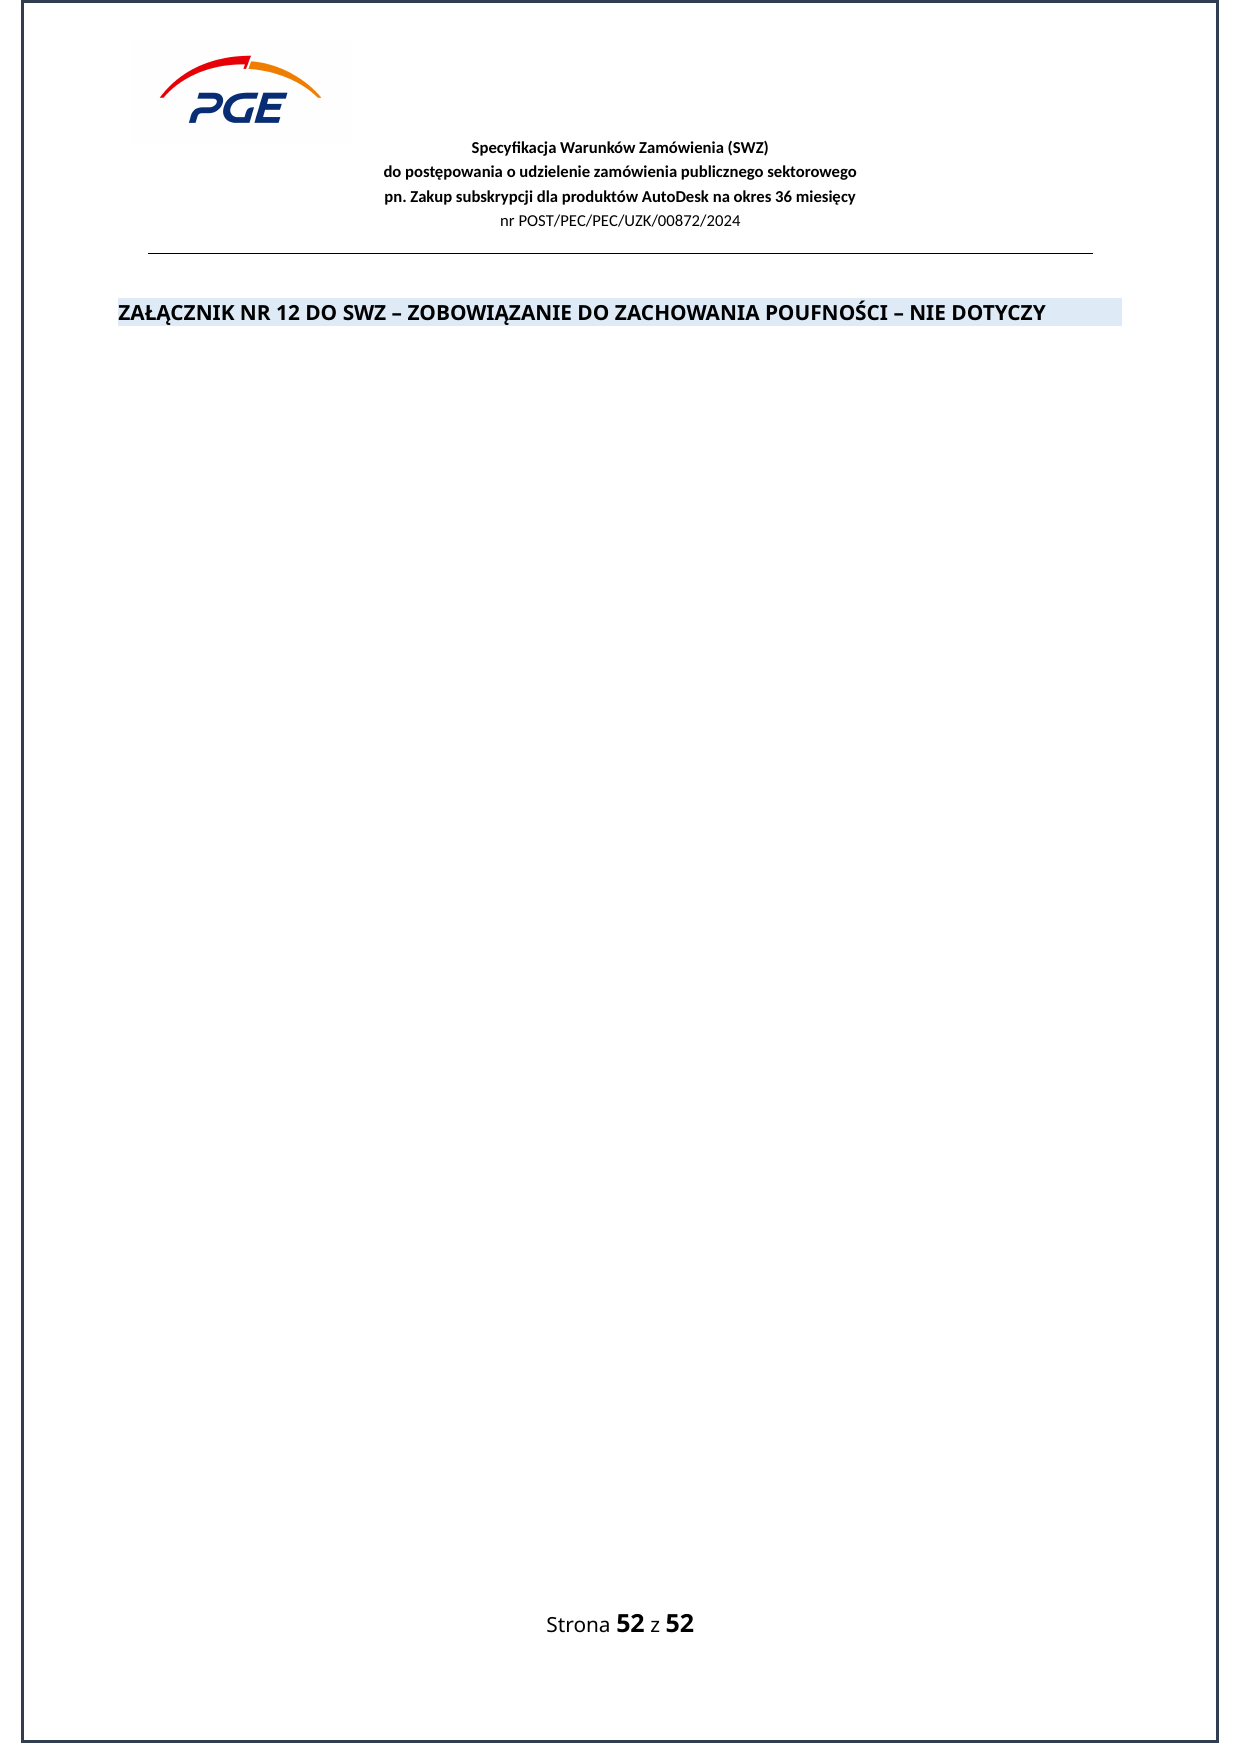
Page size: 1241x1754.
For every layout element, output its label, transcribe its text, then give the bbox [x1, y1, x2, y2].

picture [131, 39, 351, 145]
subtitle ZAŁĄCZNIK NR 12 DO SWZ – ZOBOWIĄZANIE DO ZACHOWANIA POUFNOŚCI – Nie dotyczy [118, 298, 1122, 326]
